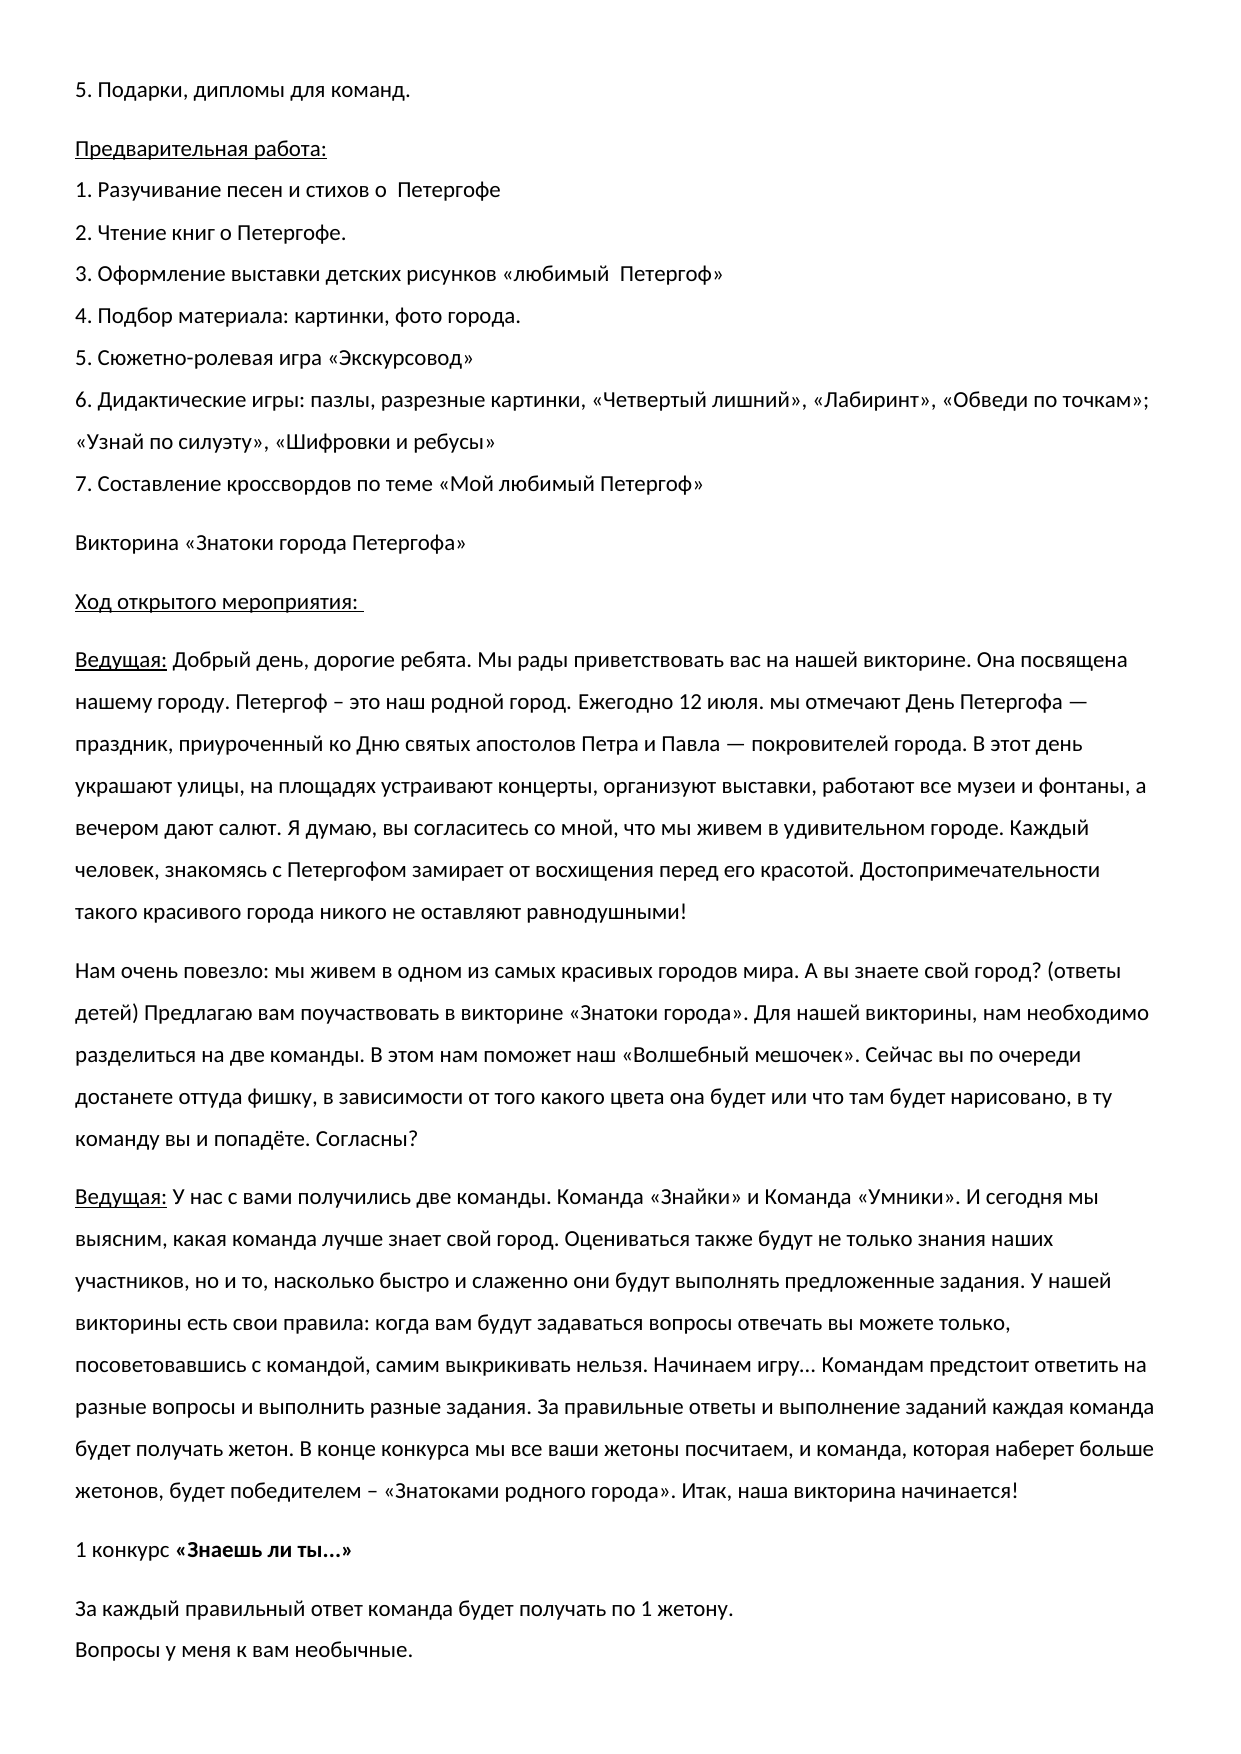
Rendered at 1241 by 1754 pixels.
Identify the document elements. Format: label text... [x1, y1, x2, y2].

text Викторина «Знатоки города Петергофа» [75, 528, 1165, 556]
text Предварительная работа: 1. Разучивание песен и стихов о Петергофе 2. Чтение книг о Петергофе. 3. Оформление выставки детских рисунков «любимый Петергоф» 4. Подбор материала: картинки, фото города. 5. Сюжетно-ролевая игра «Экскурсовод» 6. Дидактические игры: пазлы, разрезные картинки, «Четвертый лишний», «Лабиринт», «Обведи по точкам»; «Узнай по силуэту», «Шифровки и ребусы» 7. Составление кроссвордов по теме «Мой любимый Петергоф» [75, 134, 1165, 497]
text 1 конкурс «Знаешь ли ты...» [75, 1535, 1165, 1563]
text Ведущая: Добрый день, дорогие ребята. Мы рады приветствовать вас на нашей викторине. Она посвящена нашему городу. Петергоф – это наш родной город. Ежегодно 12 июля. мы отмечают День Петергофа — праздник, приуроченный ко Дню святых апостолов Петра и Павла — покровителей города. В этот день украшают улицы, на площадях устраивают концерты, организуют выставки, работают все музеи и фонтаны, а вечером дают салют. Я думаю, вы согласитесь со мной, что мы живем в удивительном городе. Каждый человек, знакомясь с Петергофом замирает от восхищения перед его красотой. Достопримечательности такого красивого города никого не оставляют равнодушными! [75, 645, 1165, 925]
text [75, 1594, 1165, 1664]
text Ведущая: У нас с вами получились две команды. Команда «Знайки» и Команда «Умники». И сегодня мы выясним, какая команда лучше знает свой город. Оцениваться также будут не только знания наших участников, но и то, насколько быстро и слаженно они будут выполнять предложенные задания. У нашей викторины есть свои правила: когда вам будут задаваться вопросы отвечать вы можете только, посоветовавшись с командой, самим выкрикивать нельзя. Начинаем игру… Командам предстоит ответить на разные вопросы и выполнить разные задания. За правильные ответы и выполнение заданий каждая команда будет получать жетон. В конце конкурса мы все ваши жетоны посчитаем, и команда, которая наберет больше жетонов, будет победителем – «Знатоками родного города». Итак, наша викторина начинается! [75, 1182, 1165, 1504]
text Ход открытого мероприятия: [75, 587, 1165, 615]
text 5. Подарки, дипломы для команд. [75, 75, 1165, 103]
text Нам очень повезло: мы живем в одном из самых красивых городов мира. А вы знаете свой город? (ответы детей) Предлагаю вам поучаствовать в викторине «Знатоки города». Для нашей викторины, нам необходимо разделиться на две команды. В этом нам поможет наш «Волшебный мешочек». Сейчас вы по очереди достанете оттуда фишку, в зависимости от того какого цвета она будет или что там будет нарисовано, в ту команду вы и попадёте. Согласны? [75, 956, 1165, 1152]
